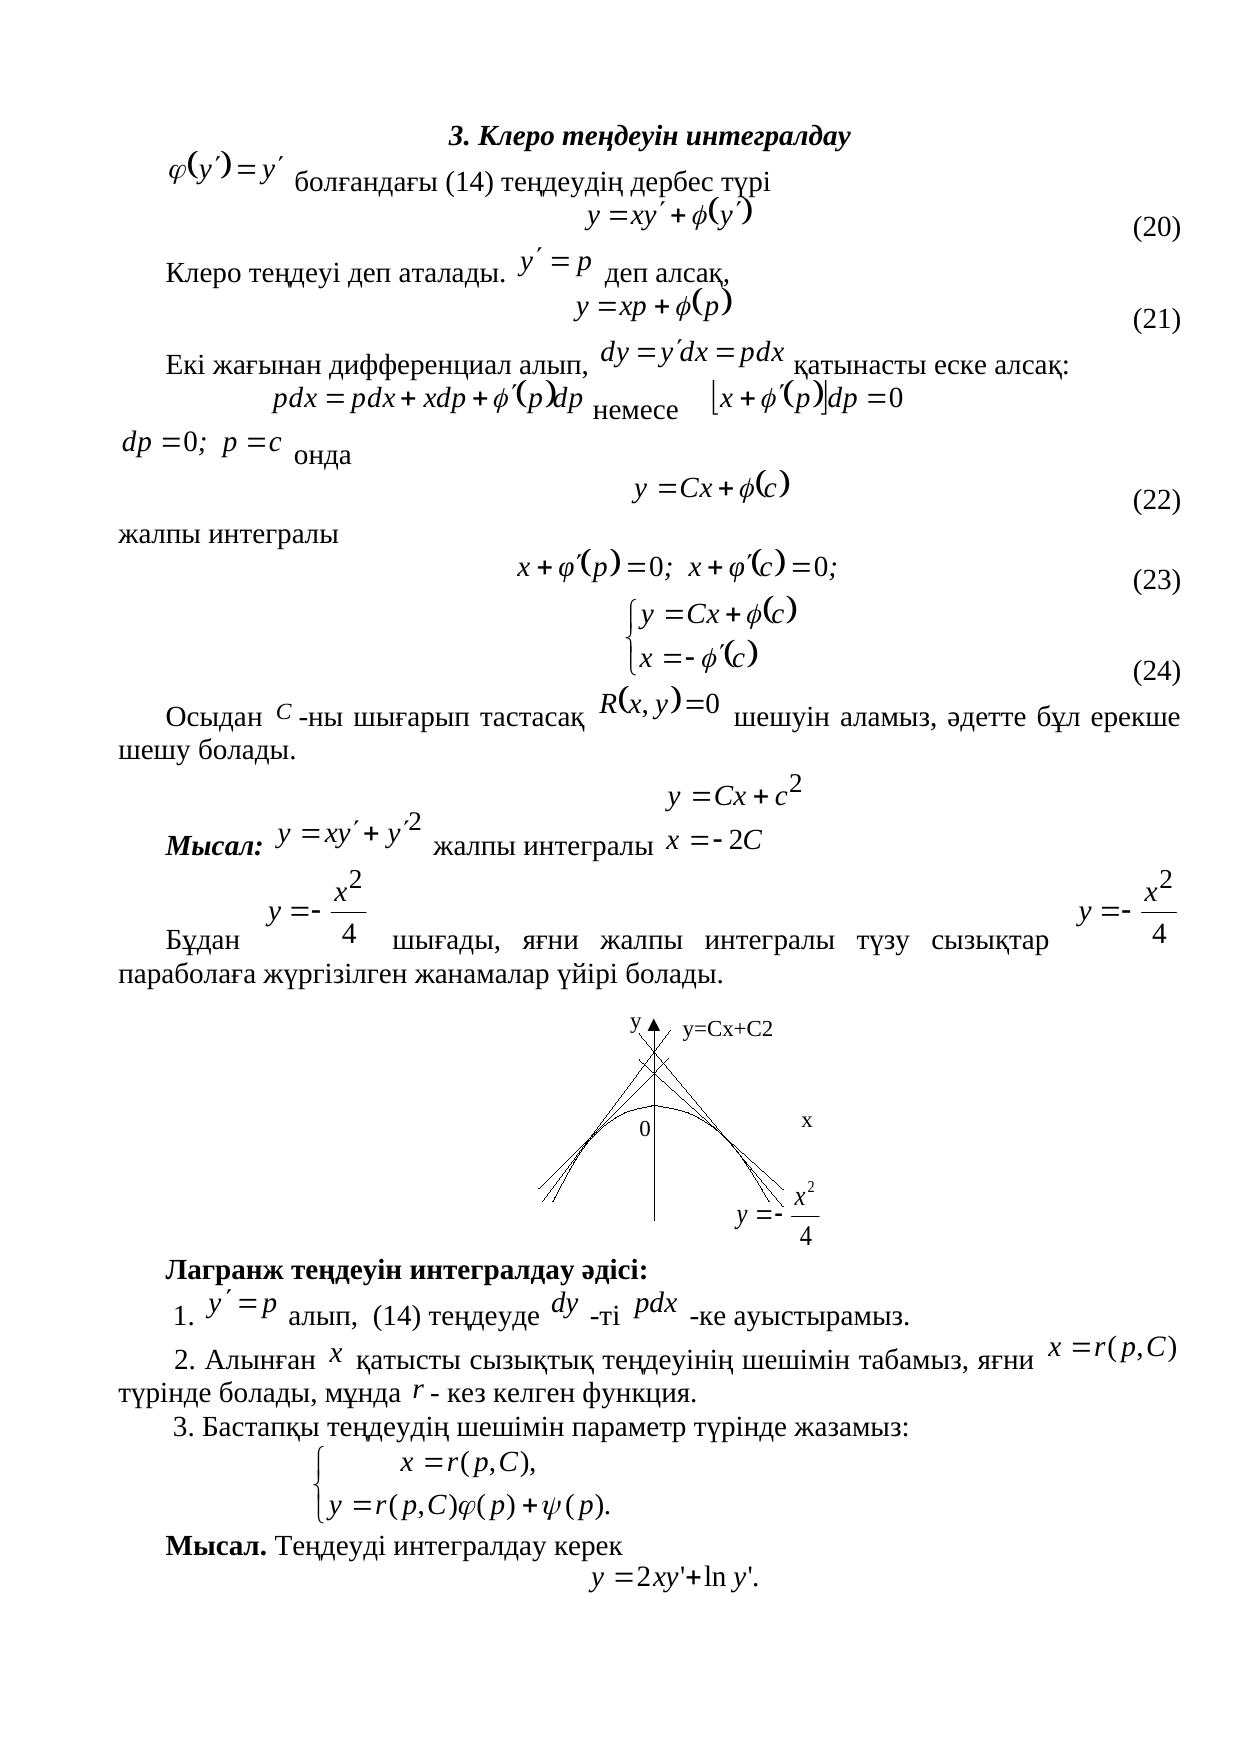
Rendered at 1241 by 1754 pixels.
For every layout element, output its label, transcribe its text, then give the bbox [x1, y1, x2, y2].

text (24) [118, 595, 1181, 687]
text жалпы интегралы [118, 516, 1181, 549]
text 3. Клеро теңдеуін интегралдау [118, 118, 1181, 152]
text онда [118, 426, 1181, 470]
text болғандағы (14) теңдеудің дербес түрі [118, 152, 1181, 197]
text (20) [118, 197, 1181, 243]
text немесе [156, 380, 1181, 426]
title Мысал. Теңдеуді интегралдау керек [118, 1528, 1181, 1561]
text (21) [118, 289, 1181, 334]
text (22) [118, 470, 1181, 516]
text (23) [118, 549, 1181, 595]
title 3. Бастапқы теңдеудің шешімін параметр түрінде жазамыз: [118, 1409, 1181, 1443]
text Екі жағынан дифференциал алып, қатынасты еске алсақ: [118, 334, 1181, 380]
title Лагранж теңдеуін интегралдау әдісі: [118, 1252, 1181, 1286]
text Осыдан -ны шығарып тастасақ шешуін аламыз, әдетте бұл ерекше шешу болады. [118, 687, 1181, 766]
title 1. алып, (14) теңдеуде -ті -ке ауыстырамыз. [118, 1286, 1181, 1331]
title 2. Алынған қатысты сызықтық теңдеуінің шешімін табамыз, яғни түрінде болады, мұнда - кез келген функция. [118, 1331, 1181, 1409]
text Мысал: жалпы интегралы [118, 766, 1181, 862]
text Бұдан шығады, яғни жалпы интегралы түзу сызықтар параболаға жүргізілген жанамалар үйірі болады. [118, 862, 1181, 989]
text Клеро теңдеуі деп аталады. деп алсақ, [118, 243, 1181, 289]
